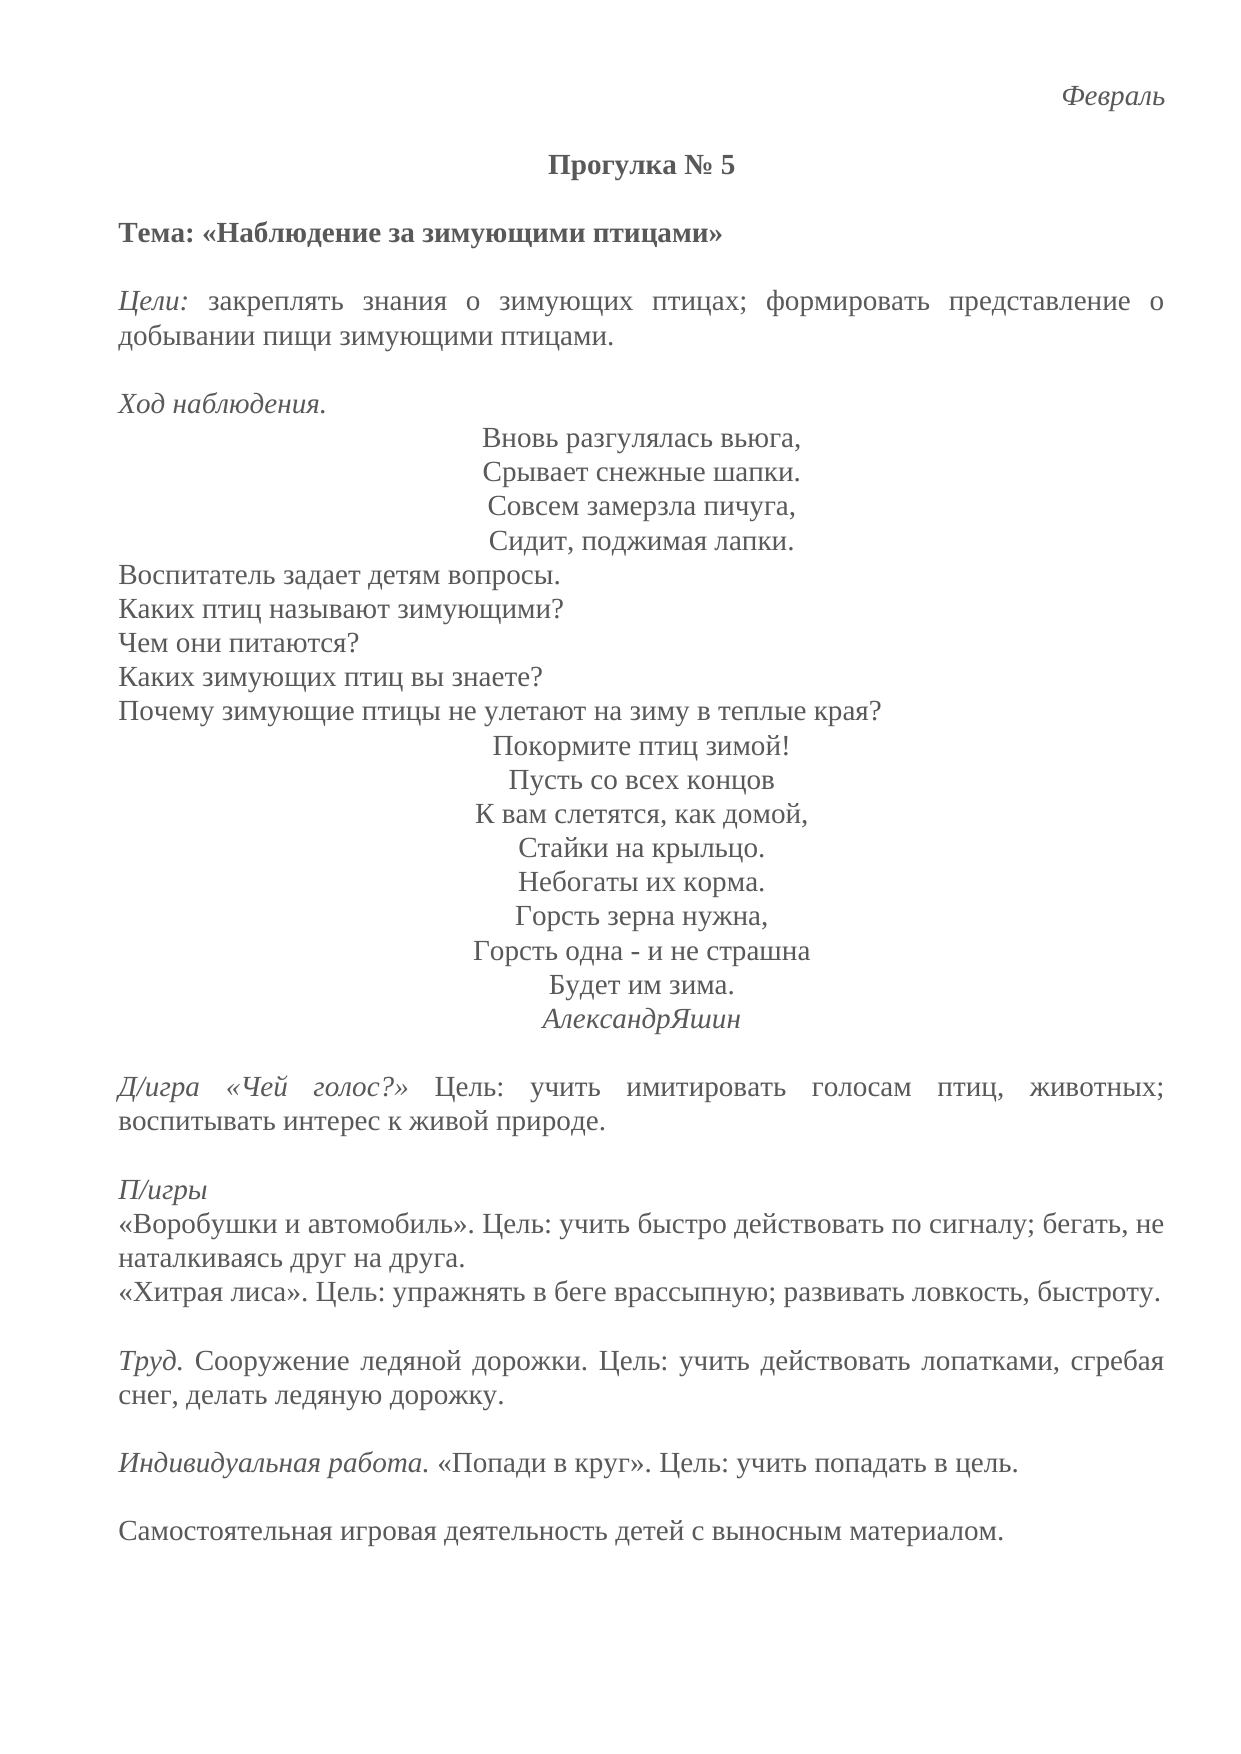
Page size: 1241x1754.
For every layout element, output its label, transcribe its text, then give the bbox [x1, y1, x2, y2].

text Горсть зерна нужна, [118, 898, 1165, 932]
text Каких птиц называют зимующими? [118, 590, 1165, 624]
text К вам слетятся, как домой, [118, 795, 1165, 829]
text Воспитатель задает детям вопросы. [118, 556, 1165, 590]
text АлександрЯшин [118, 1000, 1165, 1034]
text Прогулка № 5 [118, 146, 1165, 180]
text Пусть со всех концов [118, 761, 1165, 795]
text Сидит, поджимая лапки. [118, 522, 1165, 556]
text Почему зимующие птицы не улетают на зиму в теплые края? [118, 693, 1165, 727]
text П/игры [118, 1171, 1165, 1205]
text Вновь разгулялась вьюга, [118, 419, 1165, 454]
text Совсем замерзла пичуга, [118, 488, 1165, 522]
text Небогаты их корма. [118, 864, 1165, 898]
text Индивидуальная работа. «Попади в круг». Цель: учить попадать в цель. [118, 1444, 1165, 1479]
text Каких зимующих птиц вы знаете? [118, 659, 1165, 693]
text Труд. Сооружение ледяной дорожки. Цель: учить действовать лопатками, сгребая снег, делать ледяную дорожку. [118, 1342, 1165, 1410]
text Срывает снежные шапки. [118, 454, 1165, 488]
text Самостоятельная игровая деятельность детей с выносным материалом. [118, 1513, 1165, 1547]
text Цели: закреплять знания о зимующих птицах; формировать представление о добывании пищи зимующими птицами. [118, 283, 1165, 351]
text Д/игра «Чей голос?» Цель: учить имитировать голосам птиц, животных; воспитывать интерес к живой природе. [118, 1069, 1165, 1137]
text Будет им зима. [118, 966, 1165, 1000]
text «Воробушки и автомобиль». Цель: учить быстро действовать по сигналу; бегать, не наталкиваясь друг на друга. [118, 1205, 1165, 1274]
text Февраль [118, 78, 1165, 112]
text Горсть одна - и не страшна [118, 932, 1165, 966]
text Тема: «Наблюдение за зимующими птицами» [118, 214, 1165, 249]
text «Хитрая лиса». Цель: упражнять в беге врассыпную; развивать ловкость, быстроту. [118, 1274, 1165, 1308]
text Покормите птиц зимой! [118, 727, 1165, 761]
text Чем они питаются? [118, 624, 1165, 659]
text Стайки на крыльцо. [118, 829, 1165, 864]
text Ход наблюдения. [118, 385, 1165, 419]
